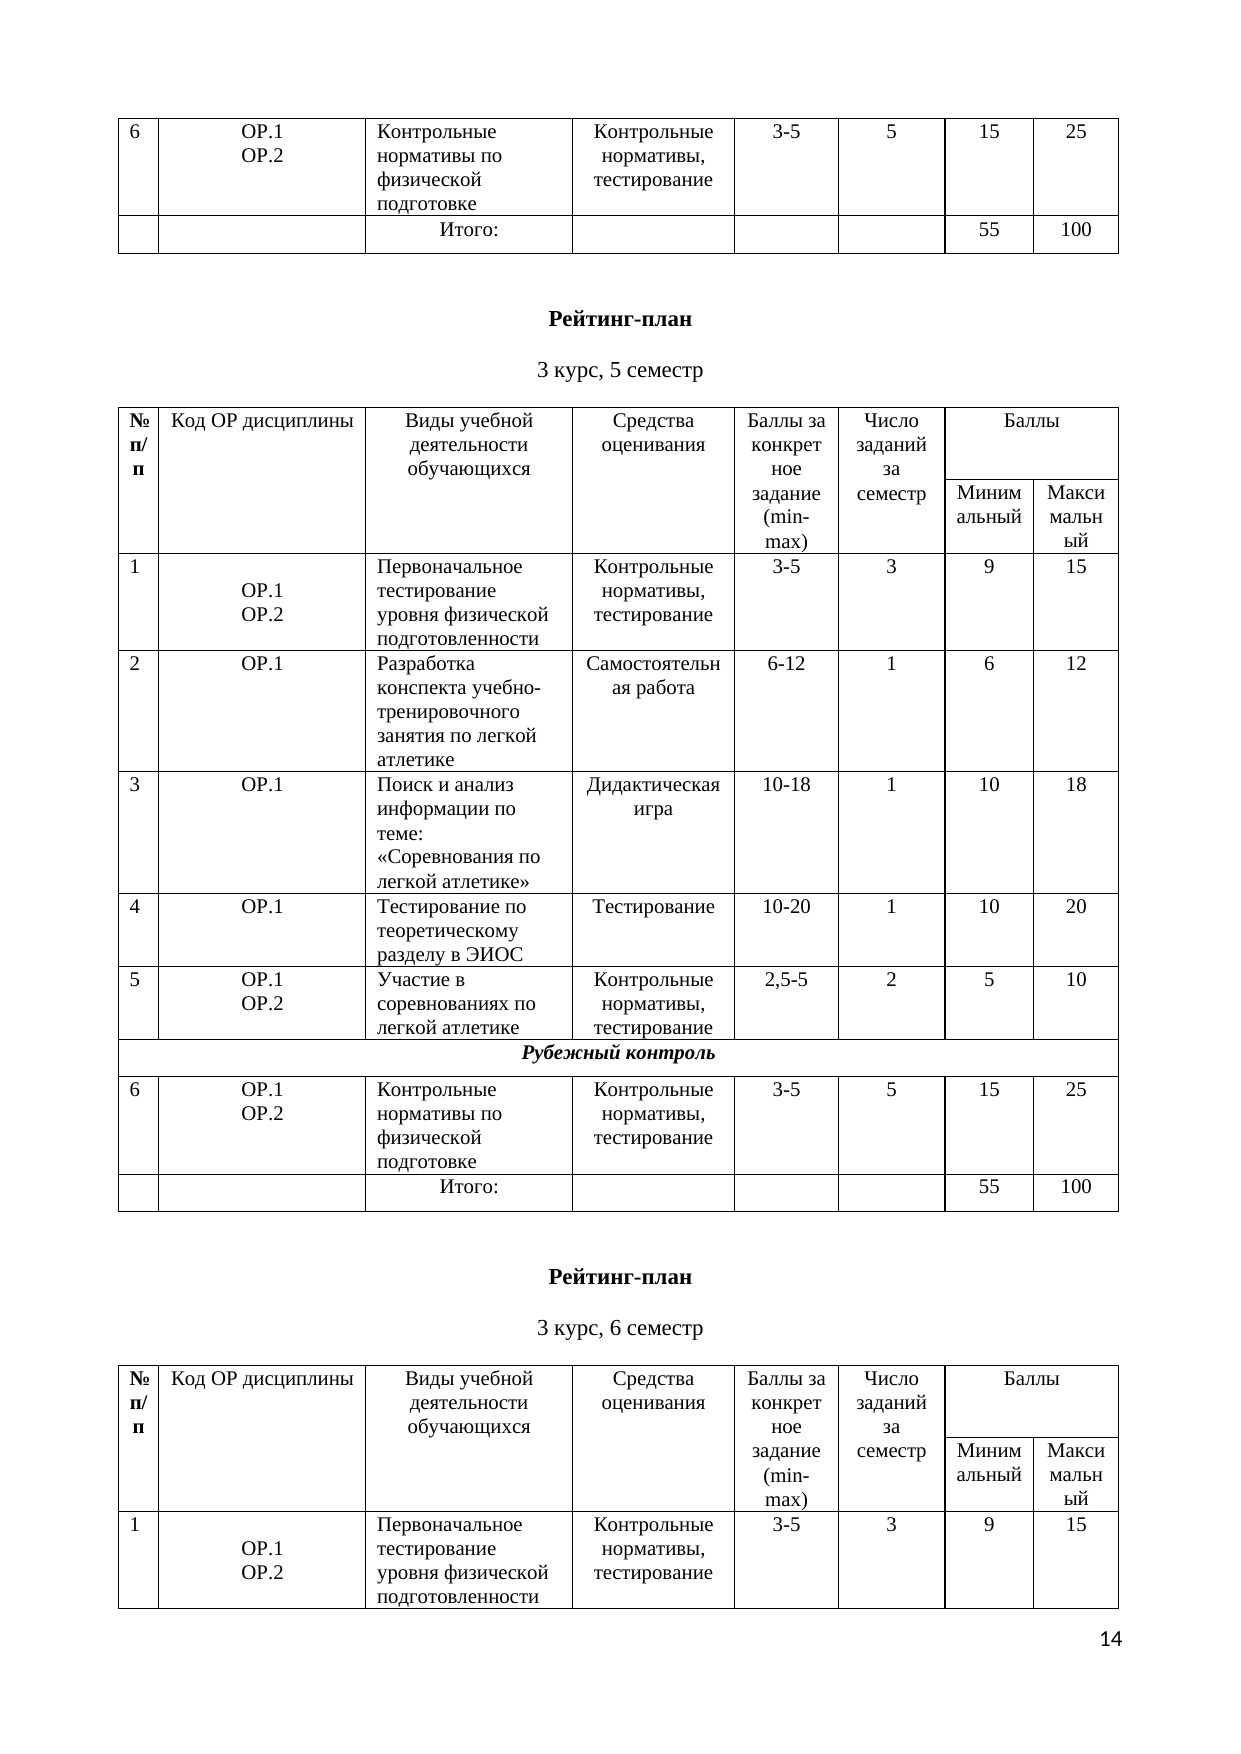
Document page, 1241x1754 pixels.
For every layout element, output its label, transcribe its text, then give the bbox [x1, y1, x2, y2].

table_cell 25 [1034, 1077, 1118, 1173]
table_header Виды учебной деятельности обучающихся [366, 408, 572, 553]
table_cell ОР.1 ОР.2 [159, 119, 365, 215]
table_cell Контрольные нормативы по физической подготовке [366, 119, 572, 215]
table_cell [735, 216, 838, 252]
table_cell 2 [839, 967, 944, 1039]
table_cell Максимальный [1034, 1438, 1118, 1511]
table_cell Дидактическая игра [573, 772, 734, 893]
table_cell 2,5-5 [735, 967, 838, 1039]
table_cell 3-5 [735, 119, 838, 215]
table_cell 1 [119, 554, 158, 650]
table_cell [839, 1175, 944, 1211]
table_cell ОР.1 ОР.2 [159, 1512, 365, 1608]
table_cell [839, 216, 944, 252]
table_cell 10 [1034, 967, 1118, 1039]
table_cell 6 [119, 119, 158, 215]
table_cell 5 [946, 967, 1033, 1039]
table_cell Тестирование по теоретическому разделу в ЭИОС [366, 894, 572, 966]
table_cell 20 [1034, 894, 1118, 966]
table_header Число заданий за семестр [839, 408, 944, 553]
text 3 курс, 6 семестр [118, 1314, 1122, 1341]
table_cell Рубежный контроль [119, 1040, 1118, 1076]
table_cell Максимальный [1034, 480, 1118, 553]
table_cell Разработка конспекта учебно-тренировочного занятия по легкой атлетике [366, 651, 572, 771]
table_cell Контрольные нормативы по физической подготовке [366, 1077, 572, 1173]
table_cell 3 [119, 772, 158, 893]
table_cell Участие в соревнованиях по легкой атлетике [366, 967, 572, 1039]
table_header Баллы [946, 408, 1118, 479]
table_cell 100 [1034, 1175, 1118, 1211]
table_header Средства оценивания [573, 408, 734, 553]
table_header Баллы за конкретное задание (min-max) [735, 1366, 838, 1511]
table_cell 10 [946, 772, 1033, 893]
table_cell 15 [946, 1077, 1033, 1173]
table_cell 3-5 [735, 554, 838, 650]
text Рейтинг-план [118, 305, 1122, 331]
table_cell Первоначальное тестирование уровня физической подготовленности [366, 554, 572, 650]
table_cell 4 [119, 894, 158, 966]
table_cell ОР.1 ОР.2 [159, 554, 365, 650]
table_cell Контрольные нормативы, тестирование [573, 1512, 734, 1608]
table_cell 5 [119, 967, 158, 1039]
table_cell 10-18 [735, 772, 838, 893]
table_cell 9 [946, 554, 1033, 650]
text 3 курс, 5 семестр [118, 356, 1122, 382]
table_header Баллы [946, 1366, 1118, 1437]
table_cell 25 [1034, 119, 1118, 215]
table_header Число заданий за семестр [839, 1366, 944, 1511]
table_cell Первоначальное тестирование уровня физической подготовленности [366, 1512, 572, 1608]
table_cell 15 [1034, 1512, 1118, 1608]
table_cell 3-5 [735, 1077, 838, 1173]
table_cell 6 [946, 651, 1033, 771]
table_cell 9 [946, 1512, 1033, 1608]
table_cell 12 [1034, 651, 1118, 771]
table_cell Минимальный [946, 480, 1033, 553]
table_cell [573, 1175, 734, 1211]
table_cell ОР.1 [159, 772, 365, 893]
table_header Средства оценивания [573, 1366, 734, 1511]
table_cell Итого: [366, 1175, 572, 1211]
table_header № п/п [119, 1366, 158, 1511]
table_cell 2 [119, 651, 158, 771]
table_header № п/п [119, 408, 158, 553]
table_cell Минимальный [946, 1438, 1033, 1511]
table_cell [119, 1175, 158, 1211]
table_cell [573, 216, 734, 252]
table_cell 10-20 [735, 894, 838, 966]
table_cell 100 [1034, 216, 1118, 252]
table_cell 6-12 [735, 651, 838, 771]
table_cell 10 [946, 894, 1033, 966]
table_cell 5 [839, 119, 944, 215]
table_cell ОР.1 [159, 894, 365, 966]
table_cell Контрольные нормативы, тестирование [573, 967, 734, 1039]
table_header Виды учебной деятельности обучающихся [366, 1366, 572, 1511]
table_cell Тестирование [573, 894, 734, 966]
table_cell 1 [839, 772, 944, 893]
table_cell ОР.1 ОР.2 [159, 967, 365, 1039]
table_cell Поиск и анализ информации по теме: «Соревнования по легкой атлетике» [366, 772, 572, 893]
table_cell [159, 1175, 365, 1211]
table_cell 15 [1034, 554, 1118, 650]
table_cell 3-5 [735, 1512, 838, 1608]
table_cell 15 [946, 119, 1033, 215]
text Рейтинг-план [118, 1263, 1122, 1289]
table_cell ОР.1 [159, 651, 365, 771]
table_cell [119, 216, 158, 252]
table_cell 3 [839, 1512, 944, 1608]
table_cell Итого: [366, 216, 572, 252]
table_cell 1 [839, 651, 944, 771]
table_cell Контрольные нормативы, тестирование [573, 1077, 734, 1173]
table_cell Контрольные нормативы, тестирование [573, 119, 734, 215]
table_header Код ОР дисциплины [159, 1366, 365, 1511]
table_cell 55 [946, 1175, 1033, 1211]
table_header Баллы за конкретное задание (min-max) [735, 408, 838, 553]
table_cell 55 [946, 216, 1033, 252]
table_cell 5 [839, 1077, 944, 1173]
table_cell Самостоятельная работа [573, 651, 734, 771]
table_cell Контрольные нормативы, тестирование [573, 554, 734, 650]
table_cell 3 [839, 554, 944, 650]
table_cell 6 [119, 1077, 158, 1173]
table_cell 1 [839, 894, 944, 966]
table_cell 1 [119, 1512, 158, 1608]
table_cell 18 [1034, 772, 1118, 893]
table_header Код ОР дисциплины [159, 408, 365, 553]
table_cell [159, 216, 365, 252]
table_cell [735, 1175, 838, 1211]
table_cell ОР.1 ОР.2 [159, 1077, 365, 1173]
